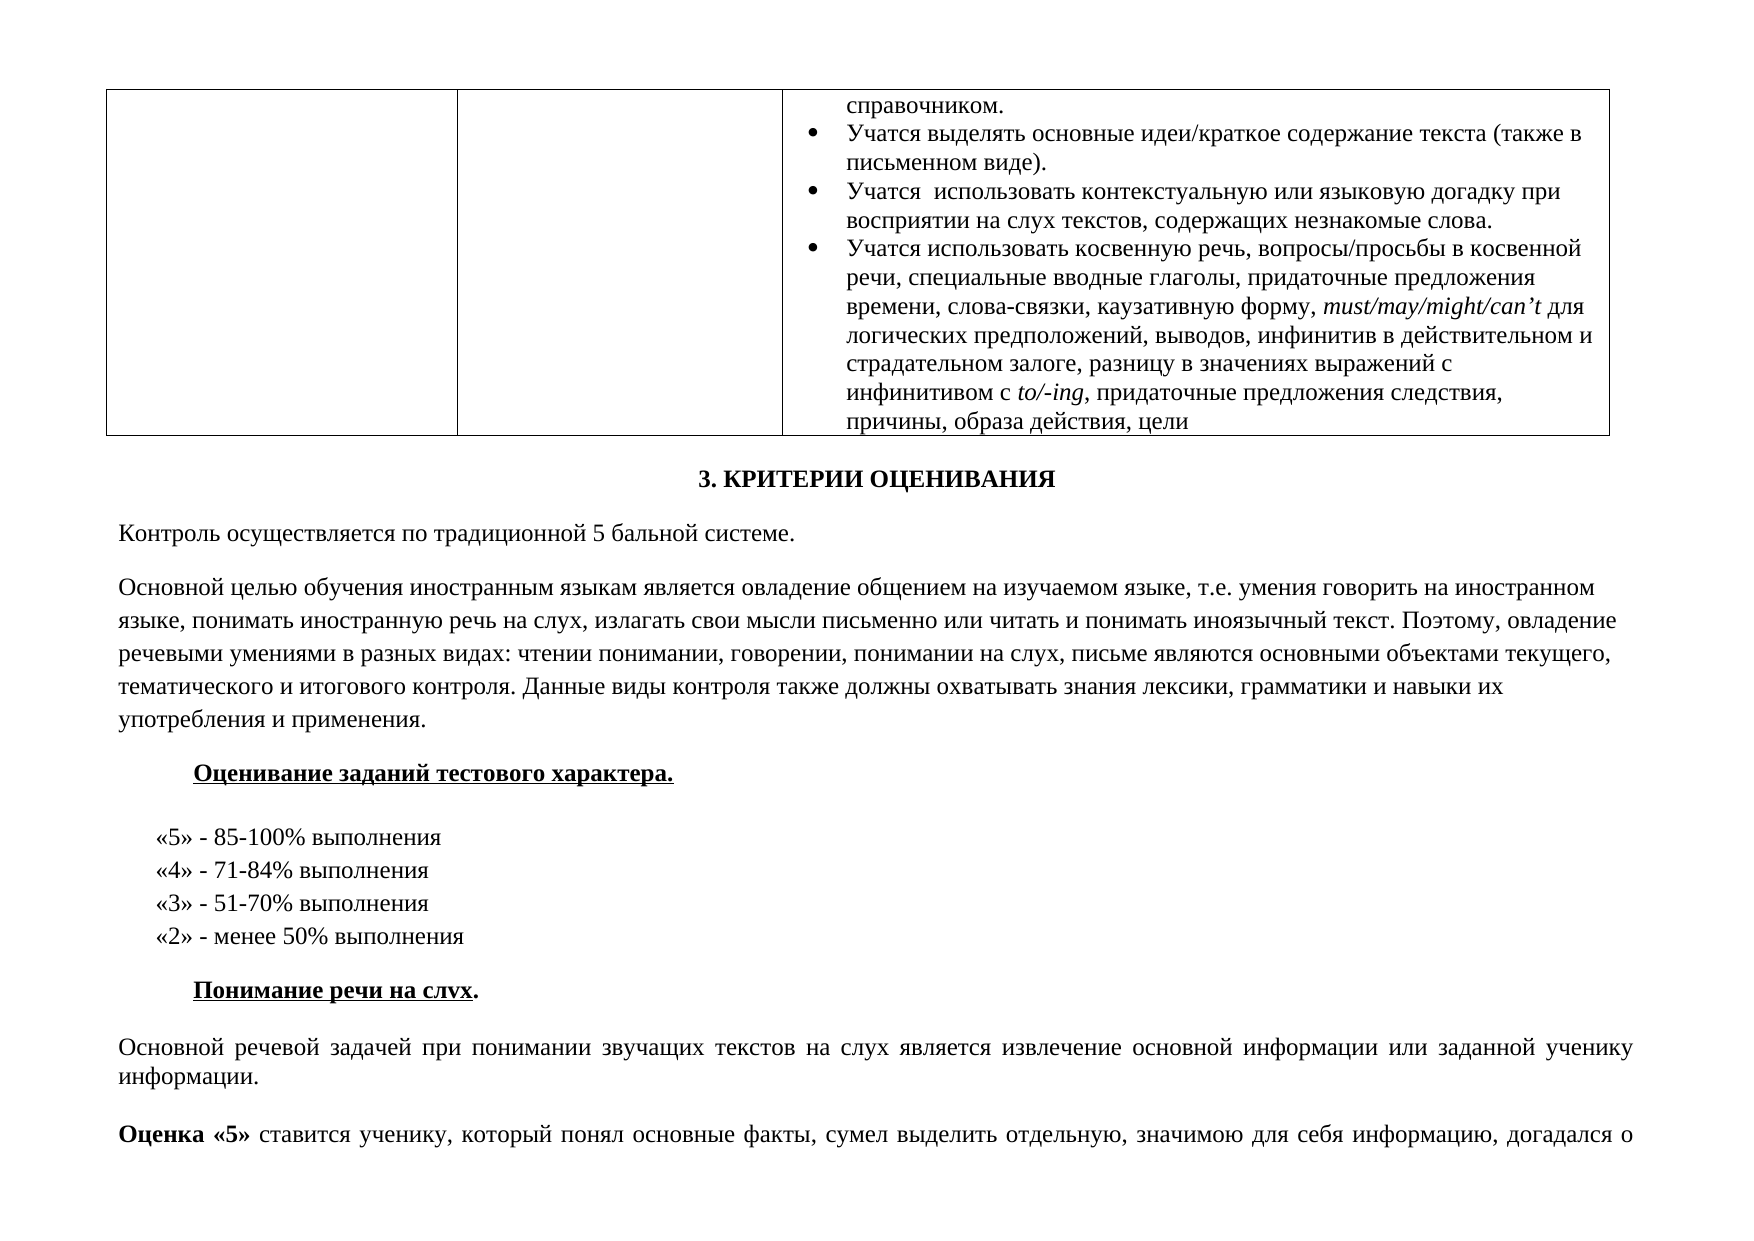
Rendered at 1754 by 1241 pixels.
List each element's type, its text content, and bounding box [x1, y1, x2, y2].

text «4» - 71-84% выполнения [155, 855, 1636, 884]
text «2» - менее 50% выполнения [155, 921, 1636, 950]
text «5» - 85-100% выполнения [155, 822, 1636, 851]
text Основной речевой задачей при понимании звучащих текстов на слух является извлечение основной информации или заданной ученику информации. [118, 1032, 1636, 1090]
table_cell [107, 90, 457, 435]
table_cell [783, 90, 1609, 435]
text 3. КРИТЕРИИ ОЦЕНИВАНИЯ [118, 464, 1636, 493]
text Контроль осуществляется по традиционной 5 бальной системе. [118, 518, 1636, 547]
text Основной целью обучения иностранным языкам является овладение общением на изучаемом языке, т.е. умения говорить на иностранном языке, понимать иностранную речь на слух, излагать свои мысли письменно или читать и понимать иноязычный текст. Поэтому, овладение речевыми умениями в разных видах: чтении понимании, говорении, понимании на слух, письме являются основными объектами текущего, тематического и итогового контроля. Данные виды контроля также должны охватывать знания лексики, грамматики и навыки их употребления и применения. [118, 572, 1636, 733]
text Понимание речи на слvх. [193, 975, 1636, 1004]
text Оценивание заданий тестового характера. [193, 758, 1636, 787]
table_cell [458, 90, 782, 435]
text «3» - 51-70% выполнения [155, 888, 1636, 917]
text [118, 1119, 1636, 1147]
